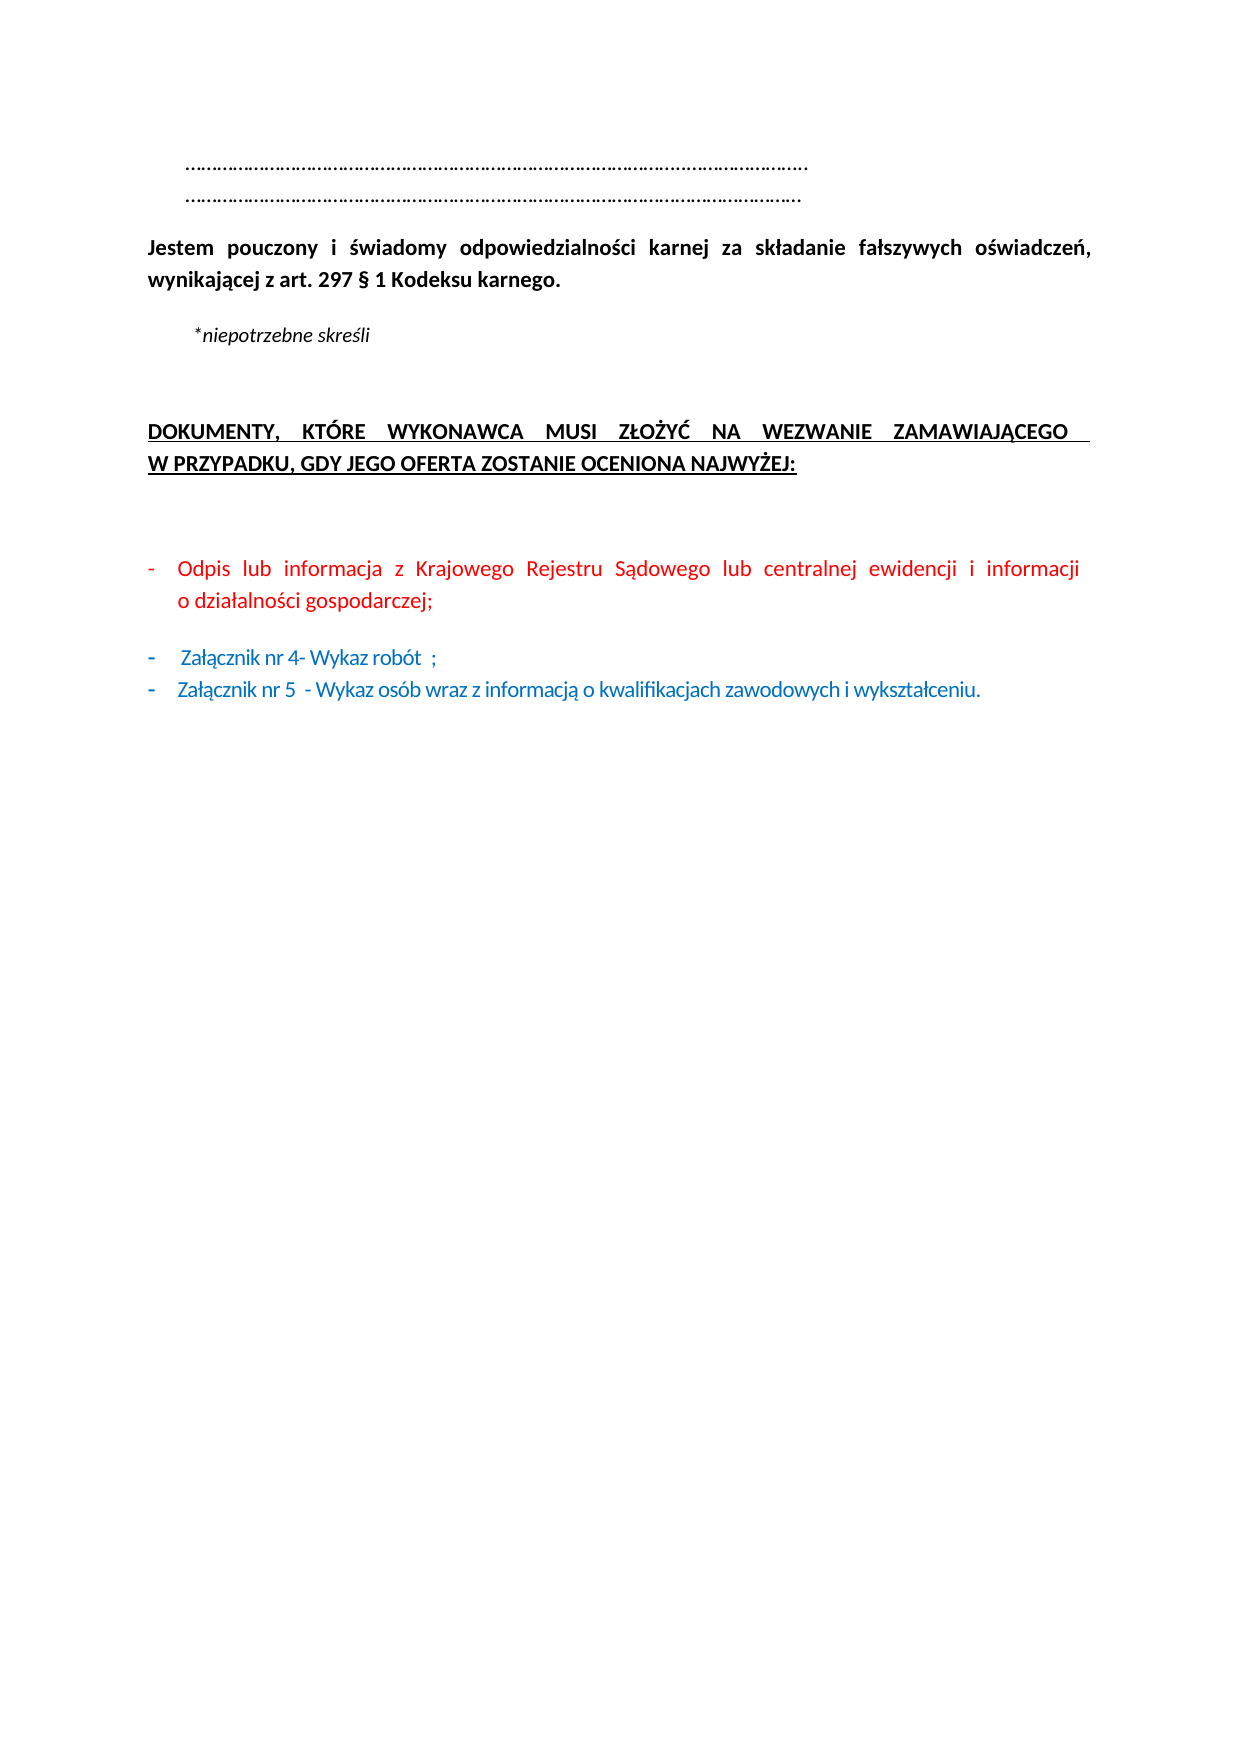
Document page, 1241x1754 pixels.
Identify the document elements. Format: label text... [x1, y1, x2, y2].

list Załącznik nr 5 - Wykaz osób wraz z informacją o kwalifikacjach zawodowych i wykształceniu. [148, 675, 1092, 703]
text DOKUMENTY, KTÓRE WYKONAWCA MUSI ZŁOŻYĆ NA WEZWANIE ZAMAWIAJĄCEGO W PRZYPADKU, GDY JEGO OFERTA ZOSTANIE OCENIONA NAJWYŻEJ: [148, 442, 1090, 477]
list *niepotrzebne skreśli [192, 322, 1093, 348]
list Załącznik nr 4- Wykaz robót ; [148, 643, 1092, 671]
list ……………………………………………………………………………………………………… [185, 180, 1093, 208]
text - Odpis lub informacja z Krajowego Rejestru Sądowego lub centralnej ewidencji i informacji o działalności gospodarczej; [148, 554, 1093, 614]
text DOKUMENTY, KTÓRE WYKONAWCA MUSI ZŁOŻYĆ NA WEZWANIE ZAMAWIAJĄCEGO W PRZYPADKU, GDY JEGO OFERTA ZOSTANIE OCENIONA NAJWYŻEJ: [148, 417, 1090, 441]
list …………………………………………………………………………………..………………….. [185, 148, 1093, 176]
text Jestem pouczony i świadomy odpowiedzialności karnej za składanie fałszywych oświadczeń, wynikającej z art. 297 § 1 Kodeksu karnego. [148, 233, 1093, 293]
